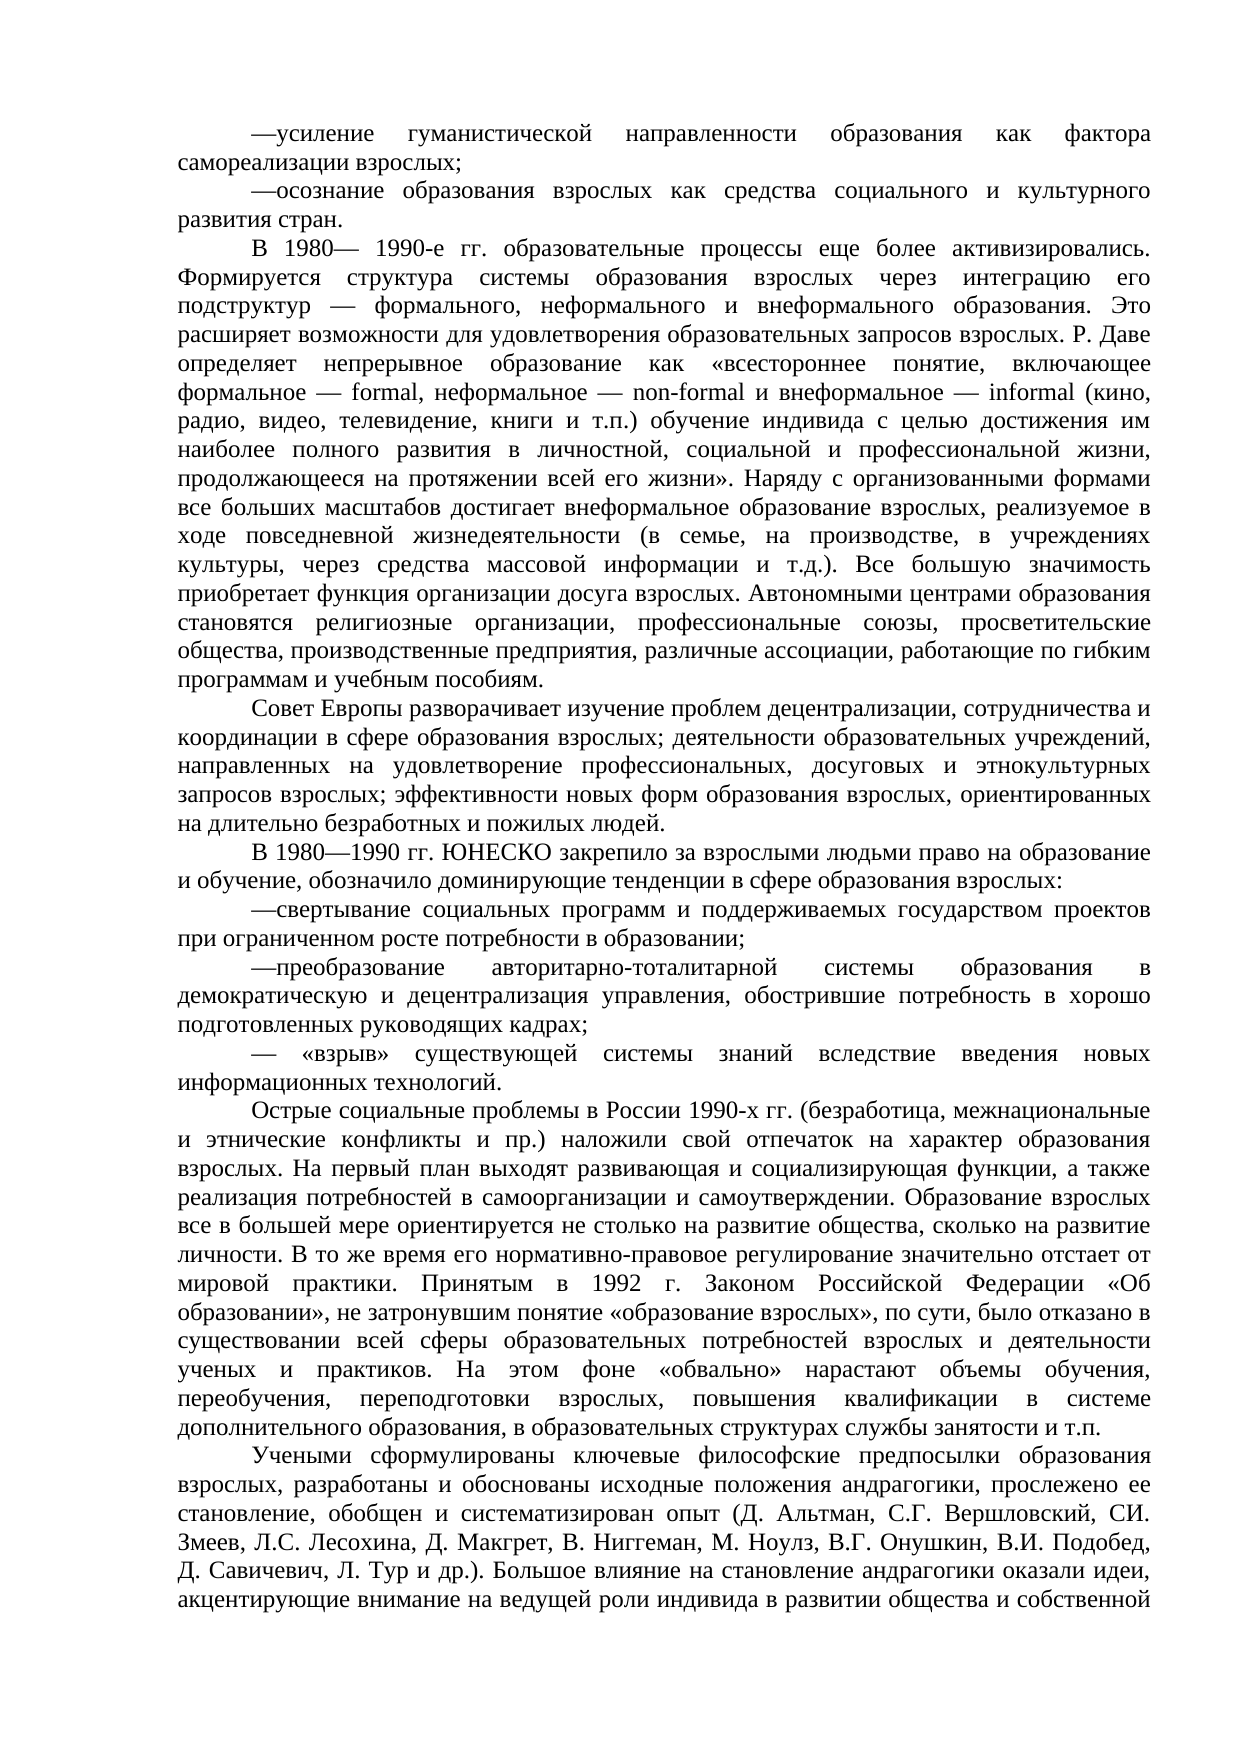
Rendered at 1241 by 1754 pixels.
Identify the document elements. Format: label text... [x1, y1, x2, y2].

text —осознание образования взрослых как средства социального и культурного развития стран. [177, 176, 1152, 233]
text —свертывание социальных программ и поддерживаемых государством проектов при ограниченном росте потребности в об­разовании; [177, 894, 1152, 952]
text В 1980— 1990-е гг. образовательные процессы еще более активизировались. Формируется структура системы образования взрослых через интеграцию его подструктур — формального, неформального и внеформального образования. Это расширяет возможности для удовлетворения образовательных запросов взрослых. Р. Даве определяет непрерывное образование как «всестороннее понятие, включающее формальное — formal, неформальное — non-formal и внеформальное — informal (кино, радио, видео, телевидение, книги и т.п.) обучение индивида с целью достижения им наиболее полного развития в личностной, социальной и профессиональной жизни, продолжающееся на протяжении всей его жизни». Наряду с организованными формами все больших масштабов достигает внеформальное образование взрослых, реализуемое в ходе повседневной жизнедеятельности (в семье, на производстве, в учреждениях культуры, через средства массовой информации и т.д.). Все большую значимость приобретает функция организации досуга взрослых. Автономными центрами образования становятся религиозные организации, профессиональные союзы, просветительские общества, производственные предприятия, различные ассоциации, работающие по гибким программам и учебным пособиям. [177, 233, 1152, 693]
text —преобразование авторитарно-тоталитарной системы образования в демократическую и децентрализация управления, обострившие потребность в хорошо подготовленных руководящих кадрах; [177, 952, 1152, 1038]
text Острые социальные проблемы в России 1990-х гг. (безработица, межнациональные и этнические конфликты и пр.) наложили свой отпечаток на характер образования взрослых. На первый план выходят развивающая и социализирующая функции, а также реализация потребностей в самоорганизации и самоутверждении. Образование взрослых все в большей мере ориентируется не столько на развитие общества, сколько на развитие личности. В то же время его нормативно-правовое регулирование значительно отстает от мировой практики. Принятым в 1992 г. Законом Российской Федерации «Об образовании», не затронувшим понятие «образование взрослых», по сути, было отказано в существовании всей сферы образовательных потребностей взрослых и деятельности ученых и практиков. На этом фоне «обвально» нарастают объемы обучения, переобучения, переподготовки взрослых, повышения квалификации в системе дополнительного образования, в образовательных структурах службы занятости и т.п. [177, 1096, 1152, 1441]
text В 1980—1990 гг. ЮНЕСКО закрепило за взрослыми людьми право на образование и обучение, обозначило доминирующие тенденции в сфере образования взрослых: [177, 837, 1152, 894]
text —усиление гуманистической направленности образования как фактора самореализации взрослых; [177, 118, 1152, 176]
text Совет Европы разворачивает изучение проблем децентрализации, сотрудничества и координации в сфере образования взрослых; деятельности образовательных учреждений, направленных на удовлетворение профессиональных, досуговых и этнокультурных запросов взрослых; эффективности новых форм образования взрослых, ориентированных на длительно безработных и пожилых людей. [177, 693, 1152, 837]
text — «взрыв» существующей системы знаний вследствие введения новых информационных технологий. [177, 1038, 1152, 1096]
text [177, 1441, 1152, 1613]
